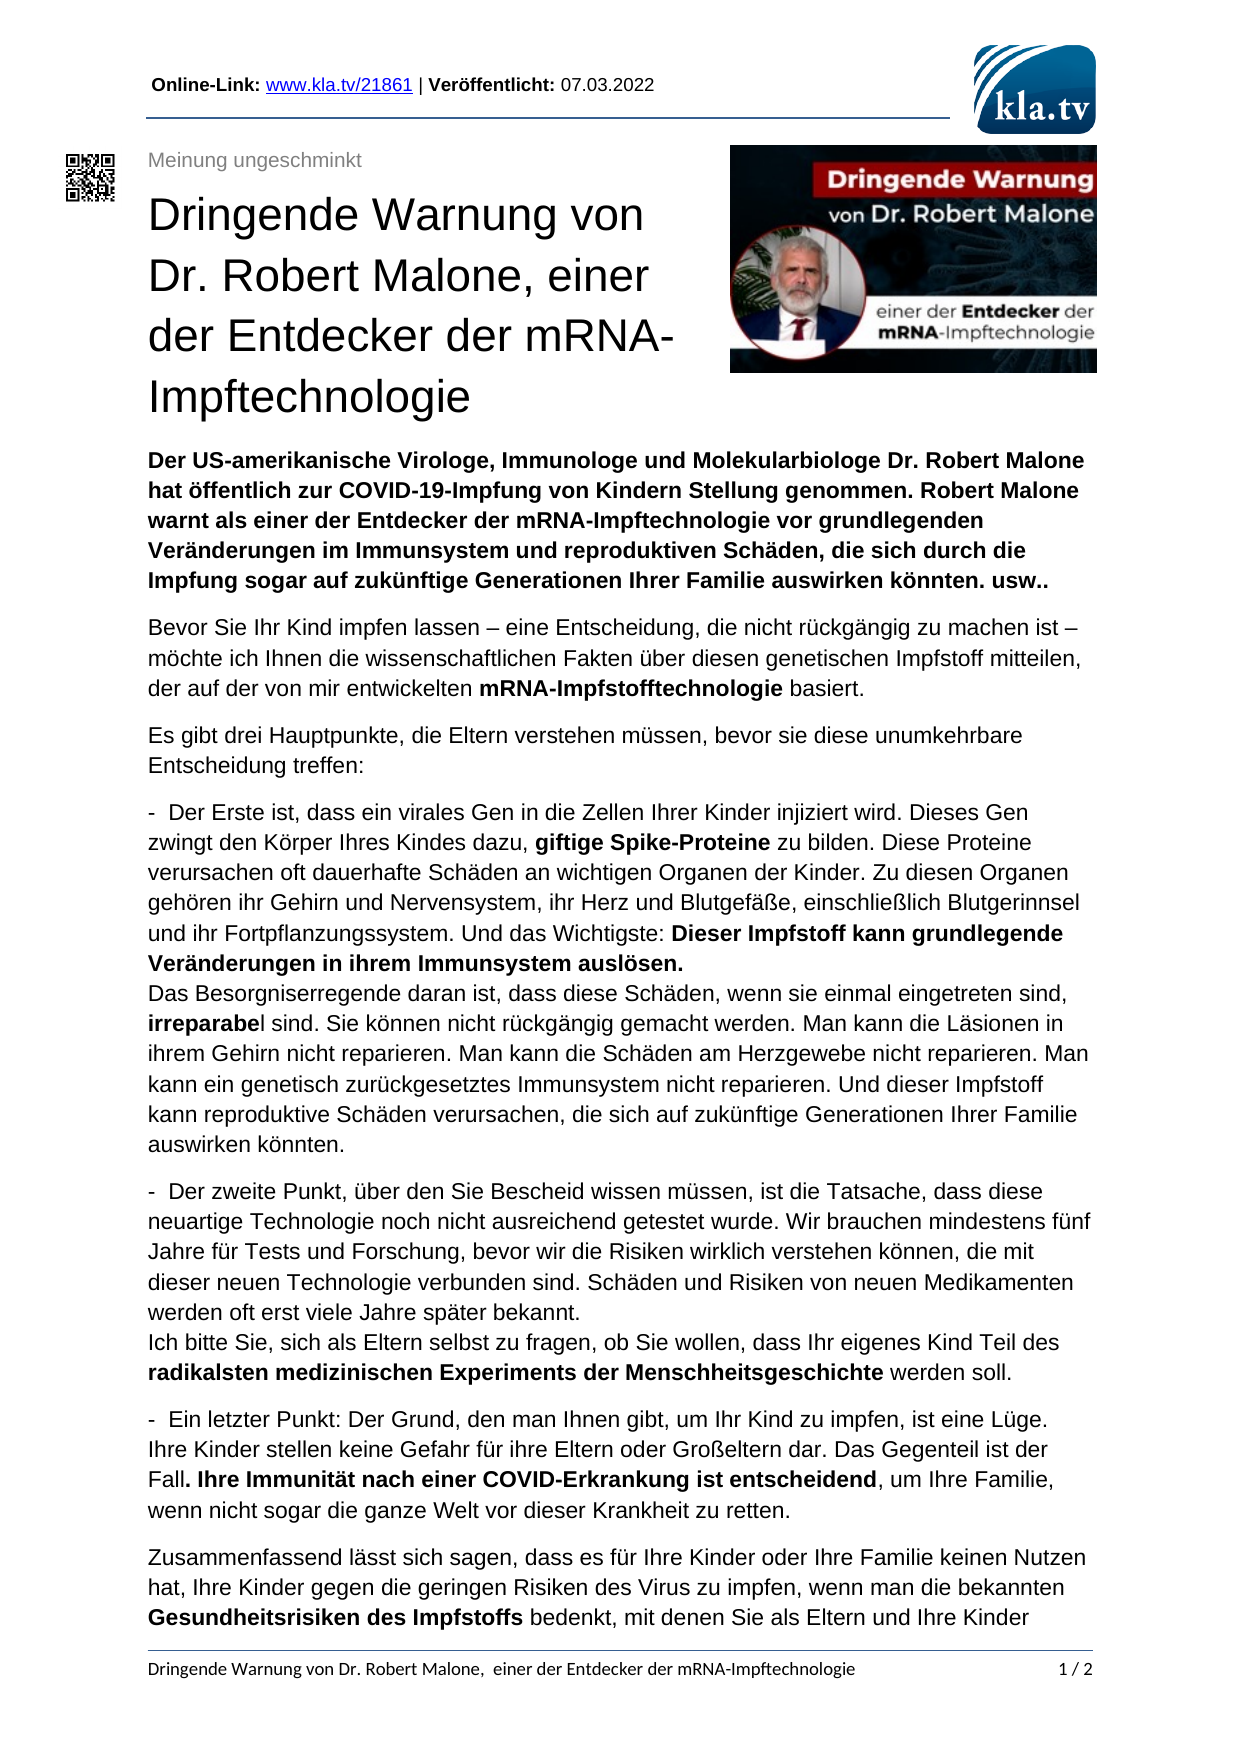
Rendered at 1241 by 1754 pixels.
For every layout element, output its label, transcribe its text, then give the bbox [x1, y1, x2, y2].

text - Der Erste ist, dass ein virales Gen in die Zellen Ihrer Kinder injiziert wird. Dieses Gen zwingt den Körper Ihres Kindes dazu, giftige Spike-Proteine zu bilden. Diese Proteine verursachen oft dauerhafte Schäden an wichtigen Organen der Kinder. Zu diesen Organen gehören ihr Gehirn und Nervensystem, ihr Herz und Blutgefäße, einschließlich Blutgerinnsel und ihr Fortpflanzungssystem. Und das Wichtigste: Dieser Impfstoff kann grundlegende Veränderungen in ihrem Immunsystem auslösen. Das Besorgniserregende daran ist, dass diese Schäden, wenn sie einmal eingetreten sind, irreparabel sind. Sie können nicht rückgängig gemacht werden. Man kann die Läsionen in ihrem Gehirn nicht reparieren. Man kann die Schäden am Herzgewebe nicht reparieren. Man kann ein genetisch zurückgesetztes Immunsystem nicht reparieren. Und dieser Impfstoff kann reproduktive Schäden verursachen, die sich auf zukünftige Generationen Ihrer Familie auswirken könnten. [148, 799, 1093, 1157]
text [148, 1543, 1093, 1630]
text - Der zweite Punkt, über den Sie Bescheid wissen müssen, ist die Tatsache, dass diese neuartige Technologie noch nicht ausreichend getestet wurde. Wir brauchen mindestens fünf Jahre für Tests und Forschung, bevor wir die Risiken wirklich verstehen können, die mit dieser neuen Technologie verbunden sind. Schäden und Risiken von neuen Medikamenten werden oft erst viele Jahre später bekannt. Ich bitte Sie, sich als Eltern selbst zu fragen, ob Sie wollen, dass Ihr eigenes Kind Teil des radikalsten medizinischen Experiments der Menschheitsgeschichte werden soll. [148, 1178, 1093, 1386]
picture [730, 145, 1097, 373]
text Der US-amerikanische Virologe, Immunologe und Molekularbiologe Dr. Robert Malone hat öffentlich zur COVID-19-Impfung von Kindern Stellung genommen. Robert Malone warnt als einer der Entdecker der mRNA-Impftechnologie vor grundlegenden Veränderungen im Immunsystem und reproduktiven Schäden, die sich durch die Impfung sogar auf zukünftige Generationen Ihrer Familie auswirken könnten. usw.. [148, 447, 1093, 594]
picture [974, 45, 1096, 134]
picture [58, 146, 122, 209]
text - Ein letzter Punkt: Der Grund, den man Ihnen gibt, um Ihr Kind zu impfen, ist eine Lüge. Ihre Kinder stellen keine Gefahr für ihre Eltern oder Großeltern dar. Das Gegenteil ist der Fall. Ihre Immunität nach einer COVID-Erkrankung ist entscheidend, um Ihre Familie, wenn nicht sogar die ganze Welt vor dieser Krankheit zu retten. [148, 1406, 1093, 1523]
text Meinung ungeschminkt [148, 148, 1093, 172]
text Es gibt drei Hauptpunkte, die Eltern verstehen müssen, bevor sie diese unumkehrbare Entscheidung treffen: [148, 722, 1093, 778]
picture [1084, 45, 1096, 56]
text Bevor Sie Ihr Kind impfen lassen – eine Entscheidung, die nicht rückgängig zu machen ist – möchte ich Ihnen die wissenschaftlichen Fakten über diesen genetischen Impfstoff mitteilen, der auf der von mir entwickelten mRNA-Impfstofftechnologie basiert. [148, 614, 1093, 701]
